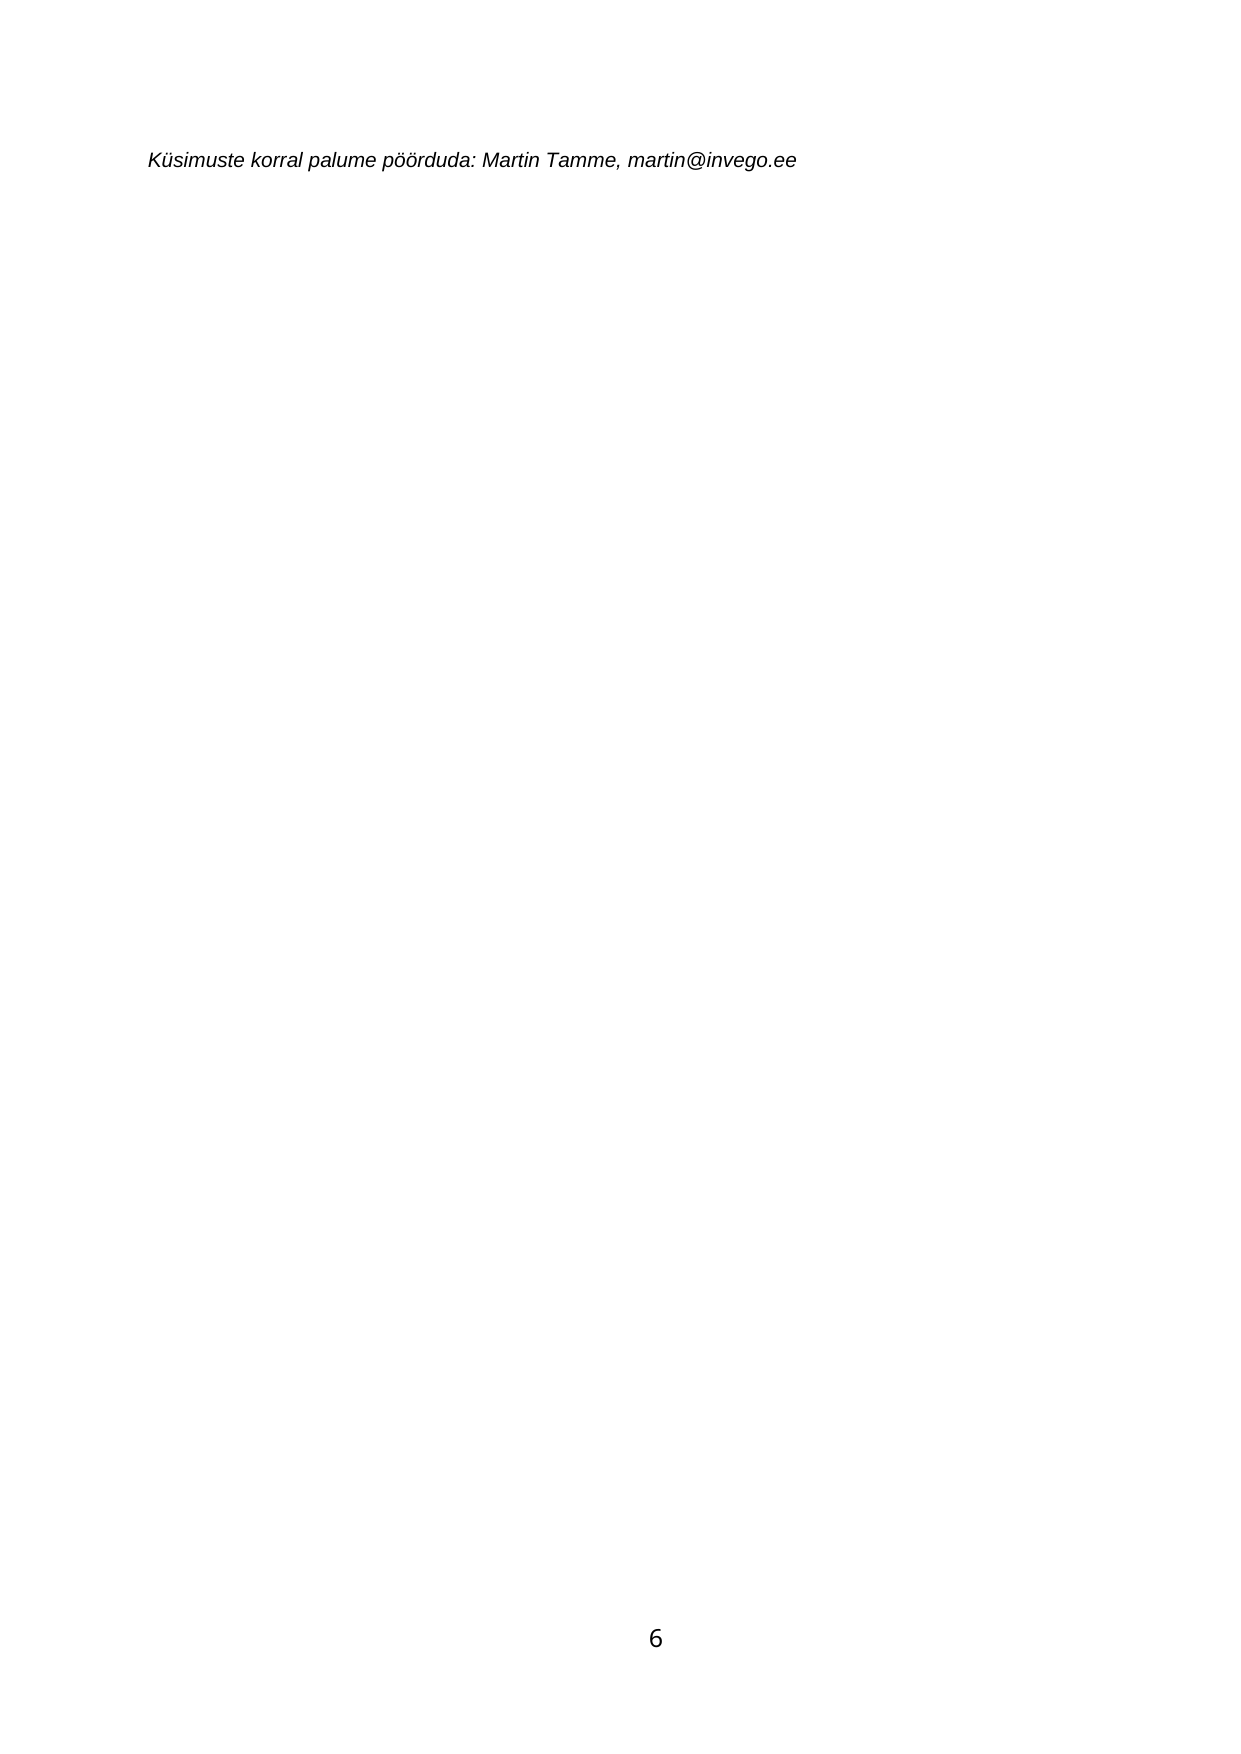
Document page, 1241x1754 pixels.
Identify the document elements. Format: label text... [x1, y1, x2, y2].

text Küsimuste korral palume pöörduda: Martin Tamme, martin@invego.ee [148, 148, 1163, 172]
